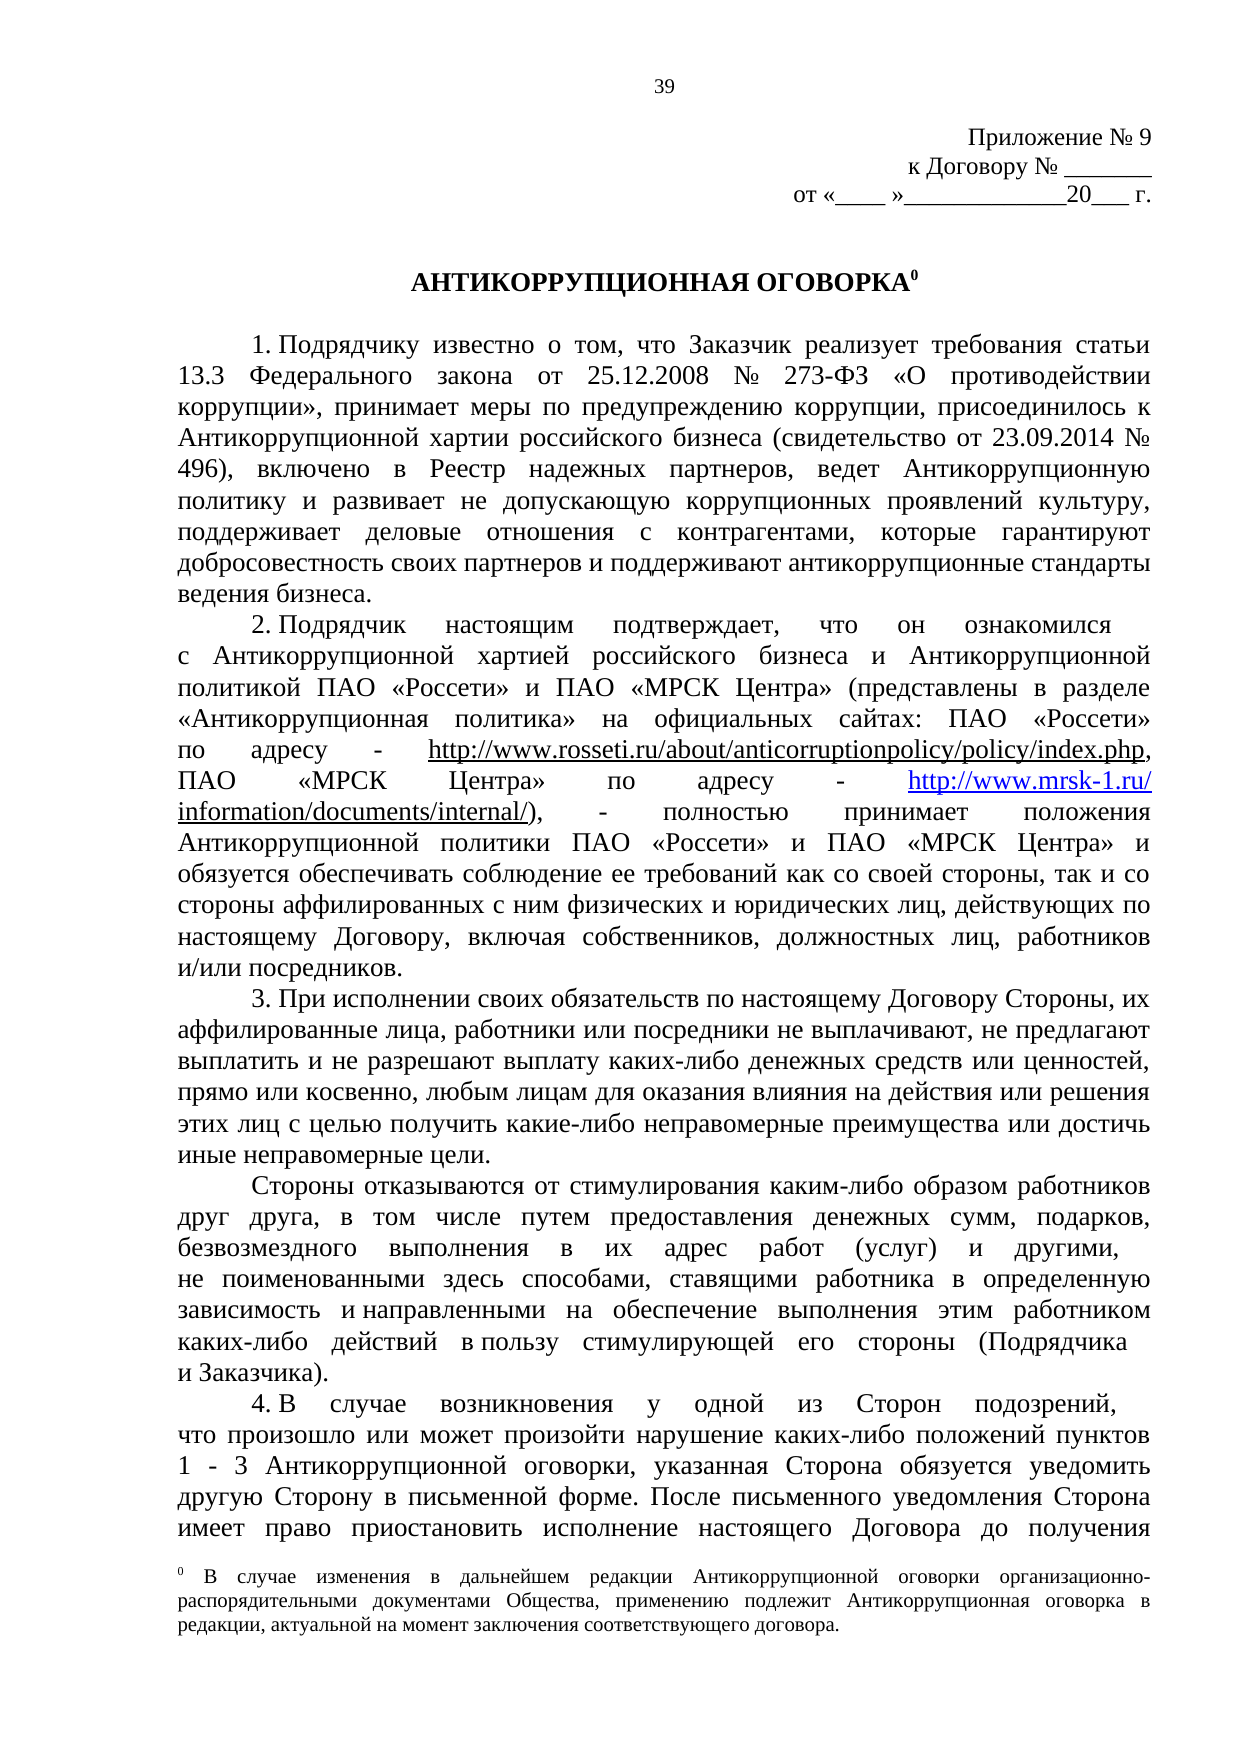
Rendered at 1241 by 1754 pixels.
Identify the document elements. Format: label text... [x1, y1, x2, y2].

text к Договору № _______ [177, 151, 1152, 179]
text 3. При исполнении своих обязательств по настоящему Договору Стороны, их аффилированные лица, работники или посредники не выплачивают, не предлагают выплатить и не разрешают выплату каких-либо денежных средств или ценностей, прямо или косвенно, любым лицам для оказания влияния на действия или решения этих лиц с целью получить какие-либо неправомерные преимущества или достичь иные неправомерные цели. [177, 982, 1152, 1169]
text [177, 1387, 1152, 1543]
text АНТИКОРРУПЦИОННАЯ ОГОВОРКА [177, 266, 1152, 297]
text Приложение № 9 [177, 122, 1152, 151]
text от «____ »_____________20___ г. [177, 179, 1152, 208]
text 1. Подрядчику известно о том, что Заказчик реализует требования статьи 13.3 Федерального закона от 25.12.2008 № 273-ФЗ «О противодействии коррупции», принимает меры по предупреждению коррупции, присоединилось к Антикоррупционной хартии российского бизнеса (свидетельство от 23.09.2014 № 496), включено в Реестр надежных партнеров, ведет Антикоррупционную политику и развивает не допускающую коррупционных проявлений культуру, поддерживает деловые отношения с контрагентами, которые гарантируют добросовестность своих партнеров и поддерживают антикоррупционные стандарты ведения бизнеса. [177, 328, 1152, 608]
text Стороны отказываются от стимулирования каким-либо образом работников друг друга, в том числе путем предоставления денежных сумм, подарков, безвозмездного выполнения в их адрес работ (услуг) и другими, не поименованными здесь способами, ставящими работника в определенную зависимость и направленными на обеспечение выполнения этим работником каких-либо действий в пользу стимулирующей его стороны (Подрядчика и Заказчика). [177, 1169, 1152, 1387]
text 2. Подрядчик настоящим подтверждает, что он ознакомился с Антикоррупционной хартией российского бизнеса и Антикоррупционной политикой ПАО «Россети» и ПАО «МРСК Центра» (представлены в разделе «Антикоррупционная политика» на официальных сайтах: ПАО «Россети» по адресу - http://www.rosseti.ru/about/anticorruptionpolicy/policy/index.php, ПАО «МРСК Центра» по адресу - http://www.mrsk-1.ru/ information/documents/internal/), - полностью принимает положения Антикоррупционной политики ПАО «Россети» и ПАО «МРСК Центра» и обязуется обеспечивать соблюдение ее требований как со своей стороны, так и со стороны аффилированных с ним физических и юридических лиц, действующих по настоящему Договору, включая собственников, должностных лиц, работников и/или посредников. [177, 608, 1152, 982]
